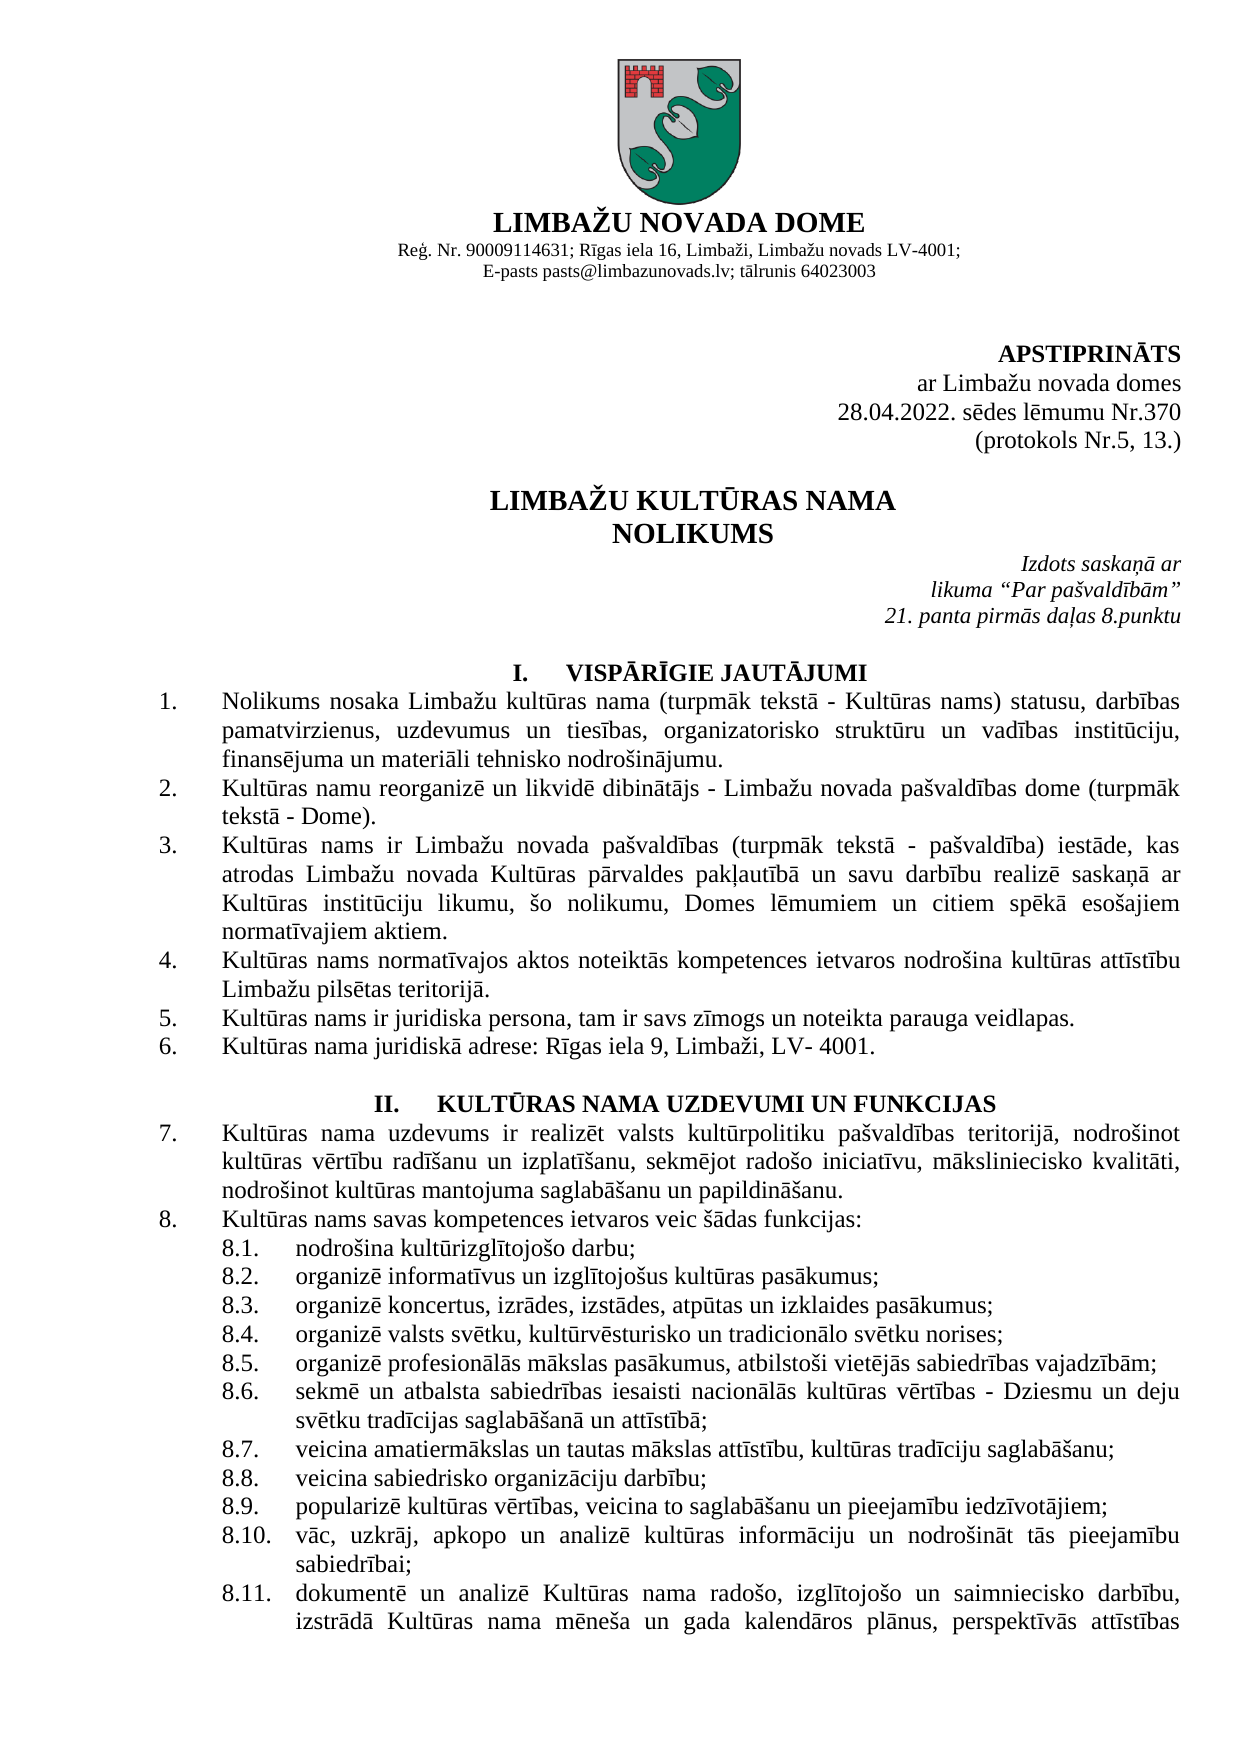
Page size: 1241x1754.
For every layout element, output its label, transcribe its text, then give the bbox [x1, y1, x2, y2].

text 21. panta pirmās daļas 8.punktu [177, 603, 1181, 629]
list Kultūras nams ir Limbažu novada pašvaldības (turpmāk tekstā - pašvaldība) iestāde, kas atrodas Limbažu novada Kultūras pārvaldes pakļautībā un savu darbību realizē saskaņā ar Kultūras institūciju likumu, šo nolikumu, Domes lēmumiem un citiem spēkā esošajiem normatīvajiem aktiem. [177, 830, 1181, 945]
text 28.04.2022. sēdes lēmumu Nr.370 [177, 397, 1181, 425]
list Nolikums nosaka Limbažu kultūras nama (turpmāk tekstā - Kultūras nams) statusu, darbības pamatvirzienus, uzdevumus un tiesības, organizatorisko struktūru un vadības institūciju, finansējuma un materiāli tehnisko nodrošinājumu. [177, 686, 1181, 773]
list nodrošina kultūrizglītojošo darbu; [222, 1233, 1181, 1261]
list sekmē un atbalsta sabiedrības iesaisti nacionālās kultūras vērtības - Dziesmu un deju svētku tradīcijas saglabāšanā un attīstībā; [222, 1376, 1181, 1434]
text Izdots saskaņā ar [177, 550, 1181, 576]
list Kultūras nama uzdevums ir realizēt valsts kultūrpolitiku pašvaldības teritorijā, nodrošinot kultūras vērtību radīšanu un izplatīšanu, sekmējot radošo iniciatīvu, māksliniecisko kvalitāti, nodrošinot kultūras mantojuma saglabāšanu un papildināšanu. [177, 1118, 1181, 1204]
list veicina sabiedrisko organizāciju darbību; [222, 1463, 1181, 1491]
list veicina amatiermākslas un tautas mākslas attīstību, kultūras tradīciju saglabāšanu; [222, 1434, 1181, 1463]
list organizē koncertus, izrādes, izstādes, atpūtas un izklaides pasākumus; [222, 1290, 1181, 1319]
list Kultūras namu reorganizē un likvidē dibinātājs - Limbažu novada pašvaldības dome (turpmāk tekstā - Dome). [177, 773, 1181, 830]
list Kultūras nama juridiskā adrese: Rīgas iela 9, Limbaži, LV- 4001. [177, 1031, 1181, 1060]
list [222, 1578, 1181, 1635]
text likuma “Par pašvaldībām” [177, 576, 1181, 603]
text ar Limbažu novada domes [177, 368, 1181, 397]
title VISPĀRĪGIE JAUTĀJUMI [215, 658, 1181, 686]
subtitle LIMBAŽU KULTŪRAS NAMA NOLIKUMS [207, 483, 1179, 550]
list vāc, uzkrāj, apkopo un analizē kultūras informāciju un nodrošināt tās pieejamību sabiedrībai; [222, 1520, 1181, 1578]
list Kultūras nams ir juridiska persona, tam ir savs zīmogs un noteikta parauga veidlapas. [177, 1003, 1181, 1031]
picture [616, 57, 743, 206]
list Kultūras nams savas kompetences ietvaros veic šādas funkcijas: [177, 1204, 1181, 1233]
text APSTIPRINĀTS [177, 339, 1181, 368]
title KULTŪRAS NAMA UZDEVUMI UN FUNKCIJAS [215, 1089, 1181, 1118]
list Kultūras nams normatīvajos aktos noteiktās kompetences ietvaros nodrošina kultūras attīstību Limbažu pilsētas teritorijā. [177, 945, 1181, 1003]
list organizē profesionālās mākslas pasākumus, atbilstoši vietējās sabiedrības vajadzībām; [222, 1348, 1181, 1376]
list organizē valsts svētku, kultūrvēsturisko un tradicionālo svētku norises; [222, 1319, 1181, 1348]
list popularizē kultūras vērtības, veicina to saglabāšanu un pieejamību iedzīvotājiem; [222, 1491, 1181, 1520]
list organizē informatīvus un izglītojošus kultūras pasākumus; [222, 1261, 1181, 1290]
text (protokols Nr.5, 13.) [177, 425, 1181, 454]
